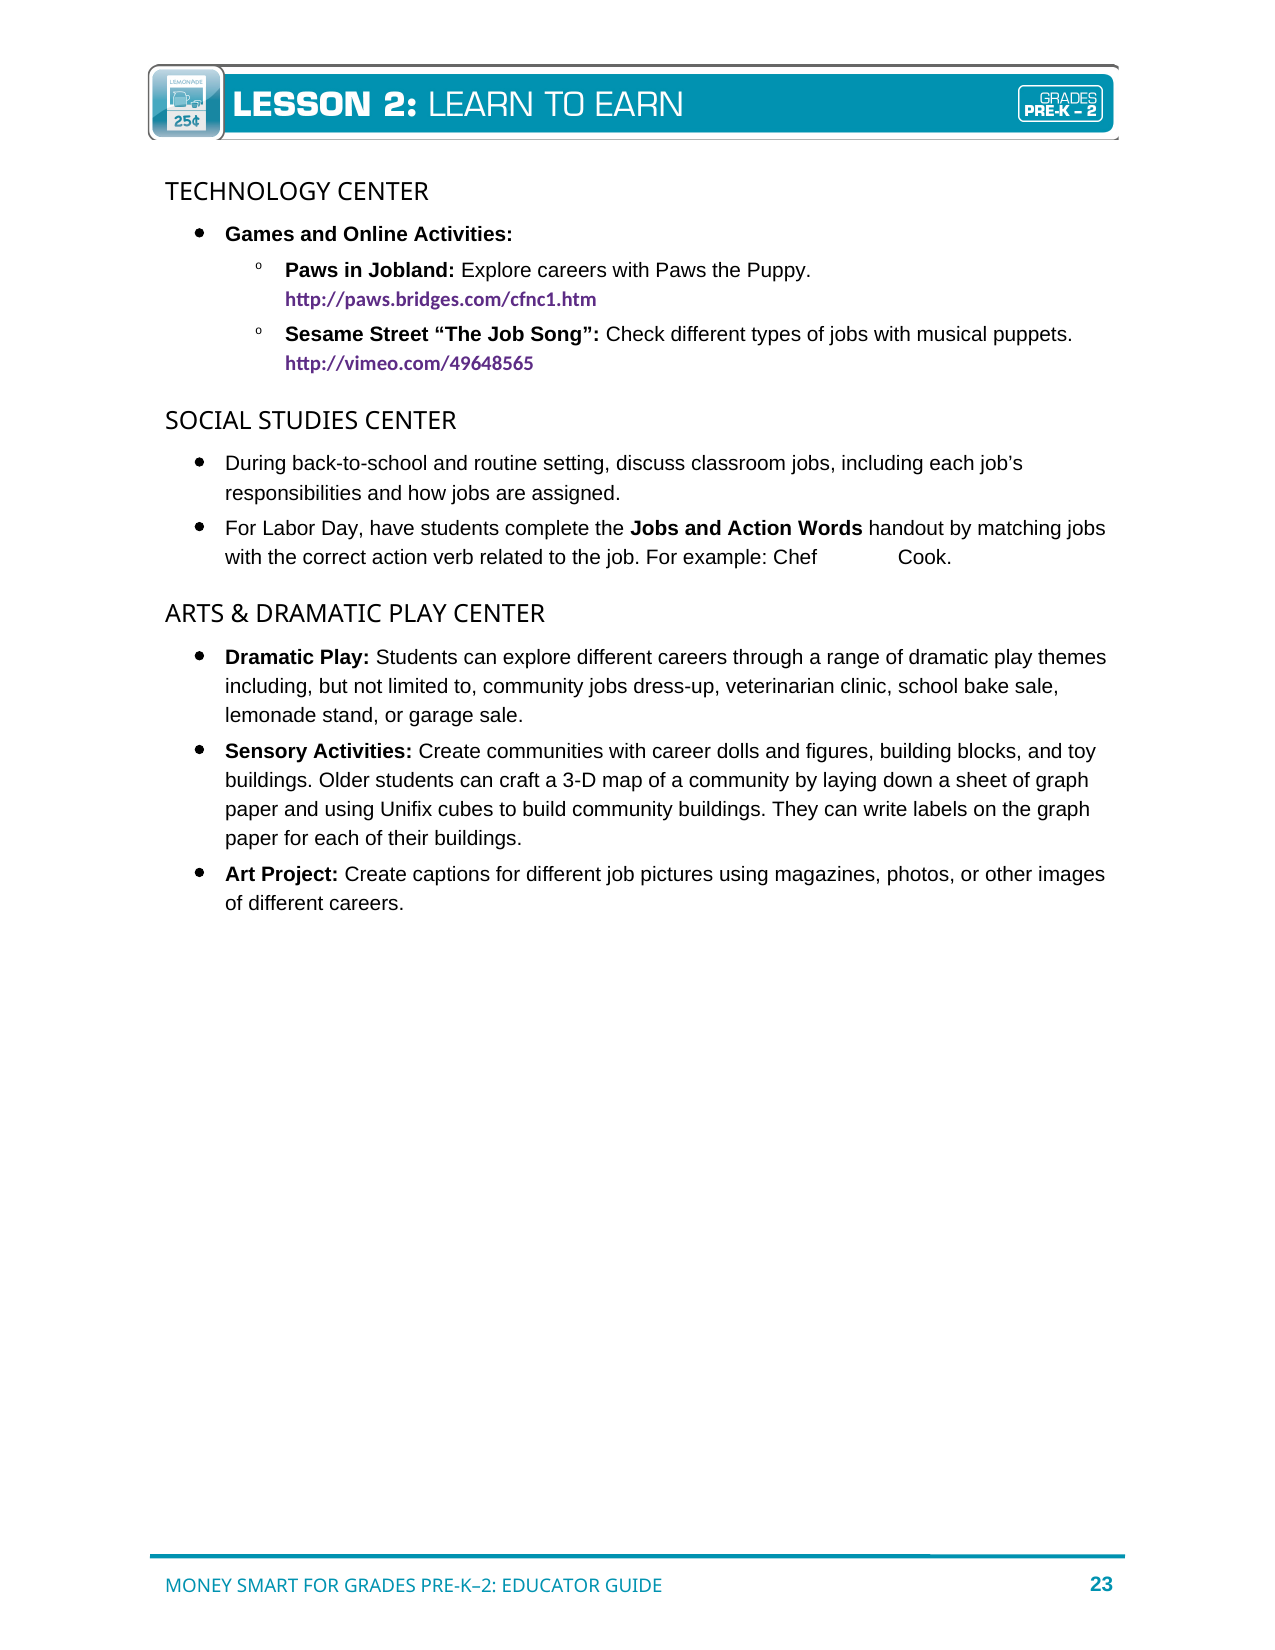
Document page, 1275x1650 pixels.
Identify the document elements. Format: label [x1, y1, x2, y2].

picture [147, 64, 1118, 140]
